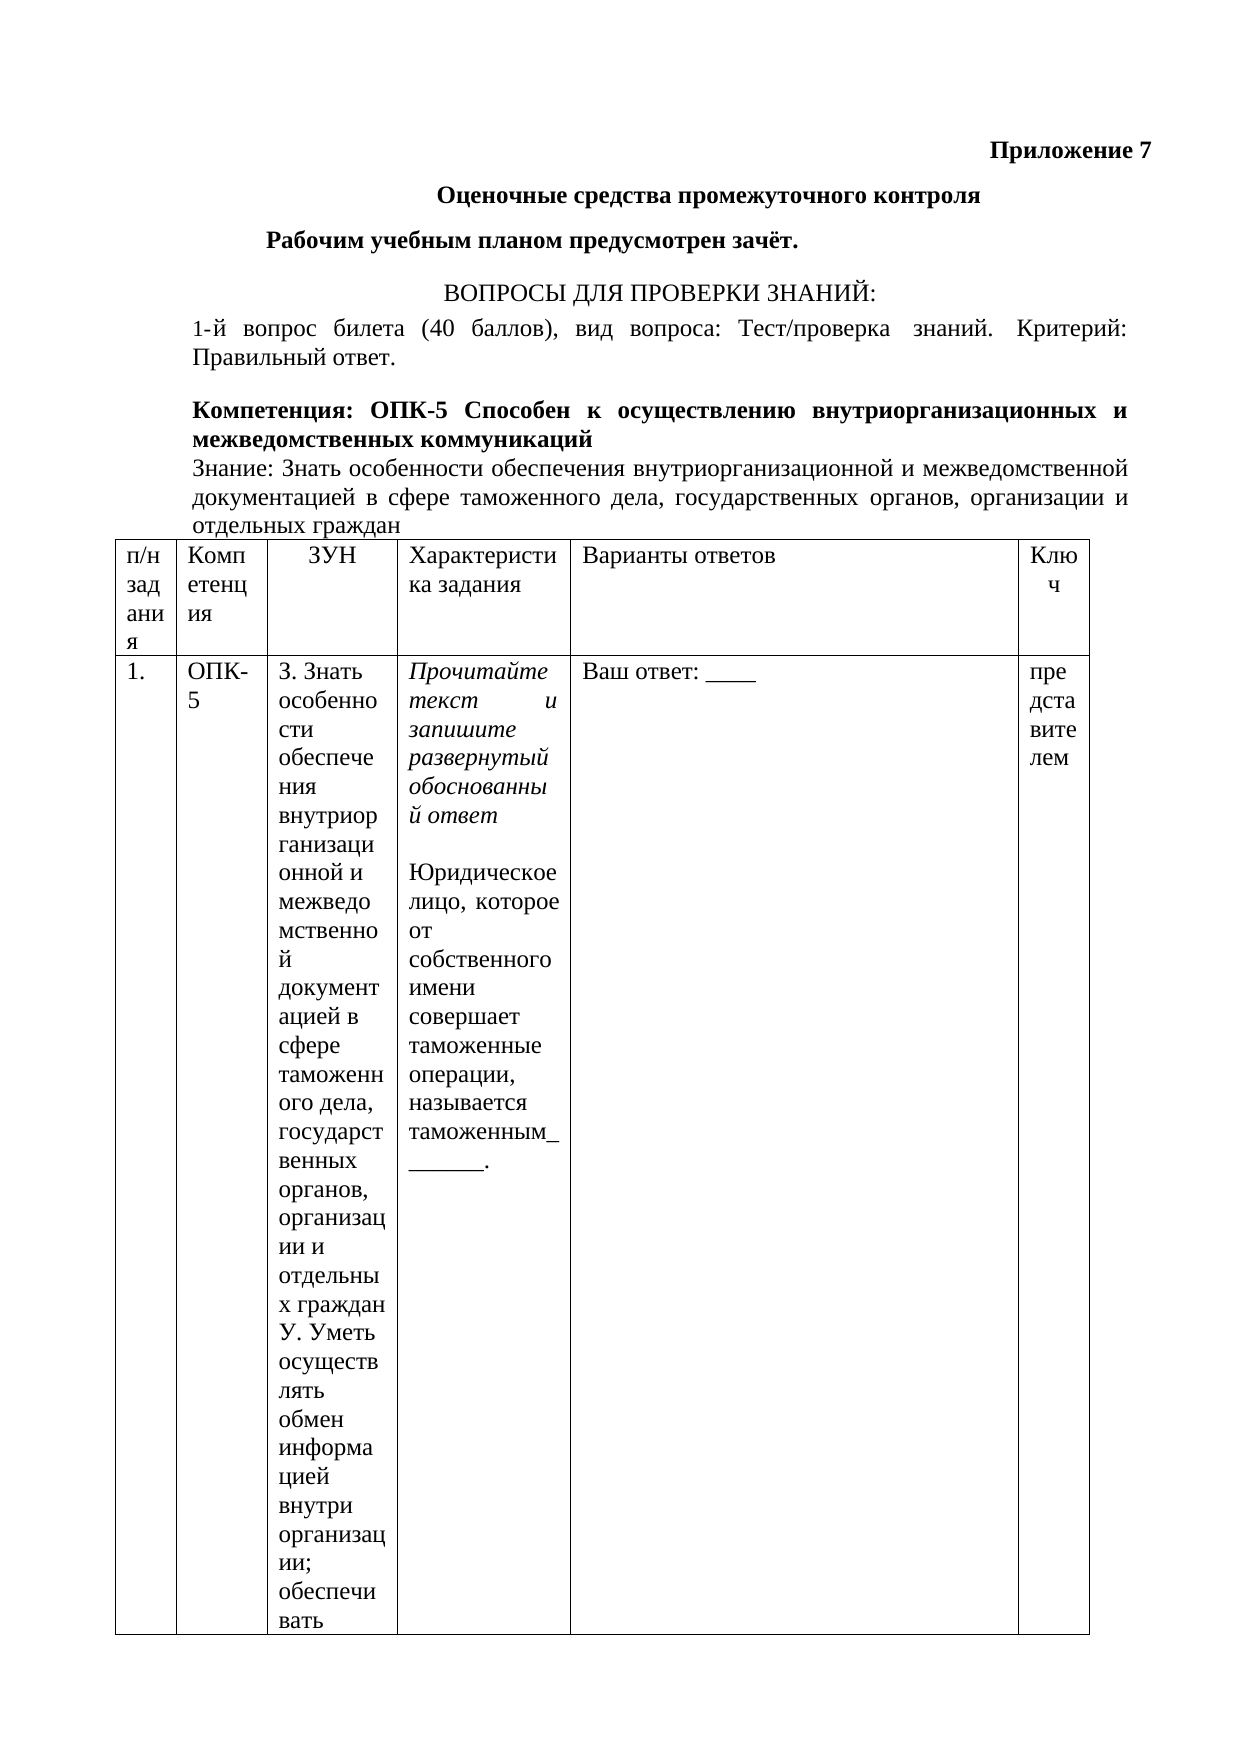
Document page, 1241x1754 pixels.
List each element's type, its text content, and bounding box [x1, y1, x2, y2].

table_header Характеристика задания [398, 540, 570, 655]
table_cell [398, 656, 570, 1634]
text Рабочим учебным планом предусмотрен зачёт. [266, 225, 1152, 254]
table_header Компетенция [177, 540, 267, 655]
text Компетенция: ОПК-5 Способен к осуществлению внутриорганизационных и межведомственных коммуникаций [192, 395, 1127, 453]
table_header ЗУН [268, 540, 397, 655]
text Приложение 7 [266, 135, 1152, 163]
text Знание: Знать особенности обеспечения внутриорганизационной и межведомственной документацией в сфере таможенного дела, государственных органов, организации и отдельных граждан [192, 453, 1128, 539]
table_cell ОПК-5 [177, 656, 267, 1634]
table_header п/н задания [116, 540, 176, 655]
text ВОПРОСЫ ДЛЯ ПРОВЕРКИ ЗНАНИЙ: [246, 278, 1074, 306]
table_cell представителем [1019, 656, 1089, 1634]
text Оценочные средства промежуточного контроля [266, 180, 1152, 209]
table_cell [268, 656, 397, 1634]
table_header Варианты ответов [571, 540, 1018, 655]
list й вопрос билета (40 баллов), вид вопроса: Тест/проверка знаний. Критерий: Правильный ответ. [192, 313, 1127, 371]
table_header Ключ [1019, 540, 1089, 655]
table_cell [116, 656, 176, 1634]
table_cell Ваш ответ: ____ [571, 656, 1018, 1634]
